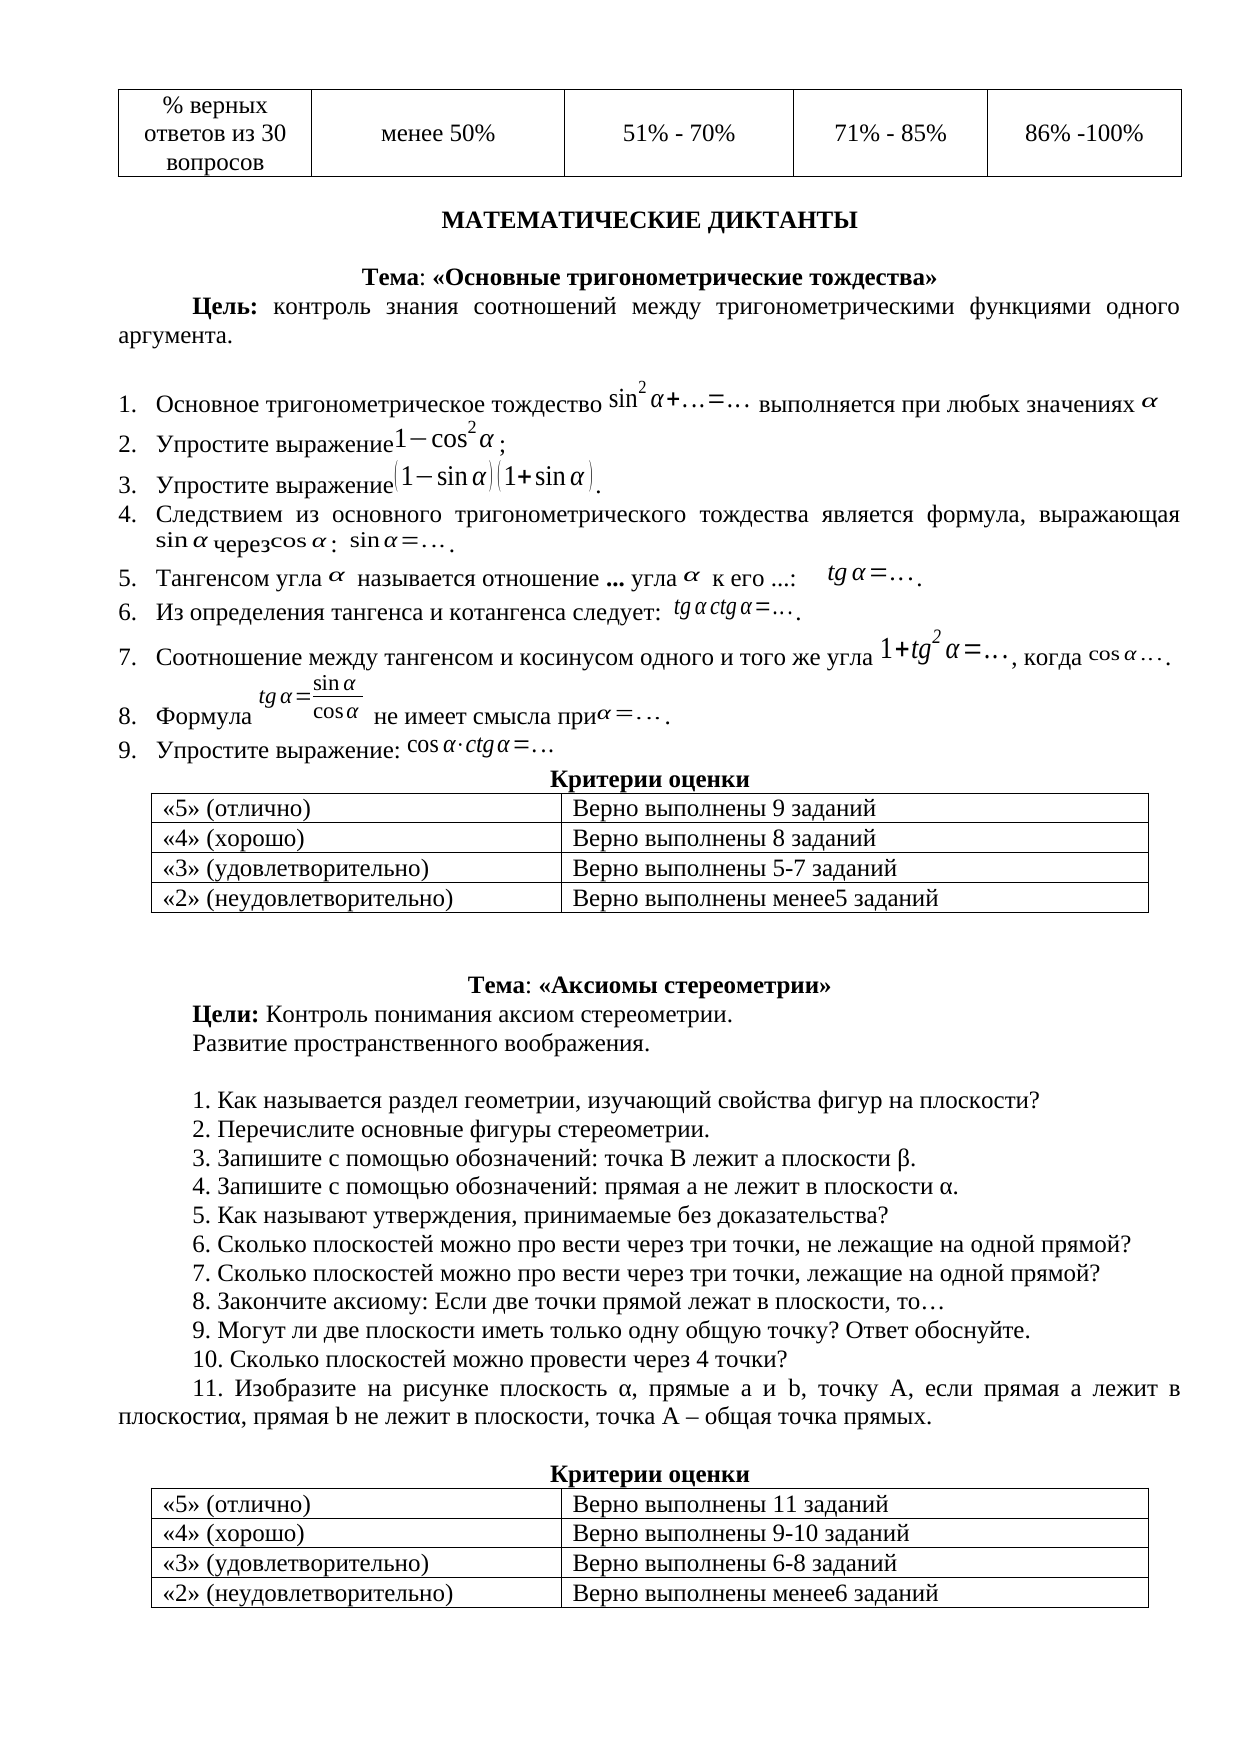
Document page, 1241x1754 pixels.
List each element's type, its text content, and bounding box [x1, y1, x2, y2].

list Из определения тангенса и котангенса следует: . [118, 592, 1181, 626]
text 10. Сколько плоскостей можно провести через 4 точки? [118, 1344, 1181, 1373]
text 1. Как называется раздел геометрии, изучающий свойства фигур на плоскости? [118, 1085, 1181, 1114]
text Развитие пространственного воображения. [118, 1028, 1181, 1056]
table_header «5» (отлично) [152, 1489, 561, 1517]
list Упростите выражение. [118, 458, 1181, 499]
table_cell Верно выполнены 8 заданий [562, 823, 1148, 852]
table_header Верно выполнены 9 заданий [562, 794, 1148, 822]
table_cell «2» (неудовлетворительно) [152, 883, 561, 912]
table_cell 51% - 70% [565, 90, 793, 176]
table_cell «3» (удовлетворительно) [152, 853, 561, 882]
list Основное тригонометрическое тождество выполняется при любых значениях [118, 377, 1181, 418]
table_cell «2» (неудовлетворительно) [152, 1578, 561, 1607]
list Упростите выражение: [118, 729, 1181, 764]
table_header «5» (отлично) [152, 794, 561, 822]
list Соотношение между тангенсом и косинусом одного и того же угла , когда . [118, 626, 1181, 670]
text 11. Изобразите на рисунке плоскость α, прямые а и b, точку А, если прямая а лежит в плоскостиα, прямая b не лежит в плоскости, точка А – общая точка прямых. [118, 1373, 1181, 1430]
text 6. Сколько плоскостей можно про вести через три точки, не лежащие на одной прямой? [118, 1229, 1181, 1258]
table_cell менее 50% [312, 90, 564, 176]
text Критерии оценки [118, 764, 1181, 792]
table_cell Верно выполнены менее5 заданий [562, 883, 1148, 912]
table_cell Верно выполнены 5-7 заданий [562, 853, 1148, 882]
text 7. Сколько плоскостей можно про вести через три точки, лежащие на одной прямой? [118, 1258, 1181, 1286]
table_cell «3» (удовлетворительно) [152, 1548, 561, 1577]
table_cell Верно выполнены менее6 заданий [562, 1578, 1148, 1607]
table_cell 71% - 85% [794, 90, 987, 176]
text 4. Запишите с помощью обозначений: прямая а не лежит в плоскости α. [118, 1171, 1181, 1200]
table_cell Верно выполнены 6-8 заданий [562, 1548, 1148, 1577]
list Упростите выражение; [118, 418, 1181, 458]
list Тангенсом угла называется отношение ... угла к его ...: . [118, 558, 1181, 592]
text Цель: контроль знания соотношений между тригонометрическими функциями одного аргумента. [118, 291, 1181, 349]
text 3. Запишите с помощью обозначений: точка В лежит а плоскости β. [118, 1143, 1181, 1171]
text Цели: Контроль понимания аксиом стереометрии. [118, 999, 1181, 1028]
table_cell «4» (хорошо) [152, 823, 561, 852]
text 5. Как называют утверждения, принимаемые без доказательства? [118, 1200, 1181, 1229]
text 8. Закончите аксиому: Если две точки прямой лежат в плоскости, то… [118, 1286, 1181, 1315]
list Формула не имеет смысла при. [118, 670, 1181, 729]
table_cell 86% -100% [988, 90, 1181, 176]
text МАТЕМАТИЧЕСКИЕ ДИКТАНТЫ [118, 205, 1181, 234]
table_cell Верно выполнены 9-10 заданий [562, 1519, 1148, 1547]
table_header Верно выполнены 11 заданий [562, 1489, 1148, 1517]
text 2. Перечислите основные фигуры стереометрии. [118, 1114, 1181, 1143]
text Тема: «Аксиомы стереометрии» [118, 970, 1181, 999]
table_cell % верных ответов из 30 вопросов [119, 90, 311, 176]
text Критерии оценки [118, 1459, 1181, 1488]
list Следствием из основного тригонометрического тождества является формула, выражающая через: . [118, 499, 1181, 558]
text Тема: «Основные тригонометрические тождества» [118, 262, 1181, 291]
table_cell «4» (хорошо) [152, 1519, 561, 1547]
text 9. Могут ли две плоскости иметь только одну общую точку? Ответ обоснуйте. [118, 1315, 1181, 1344]
